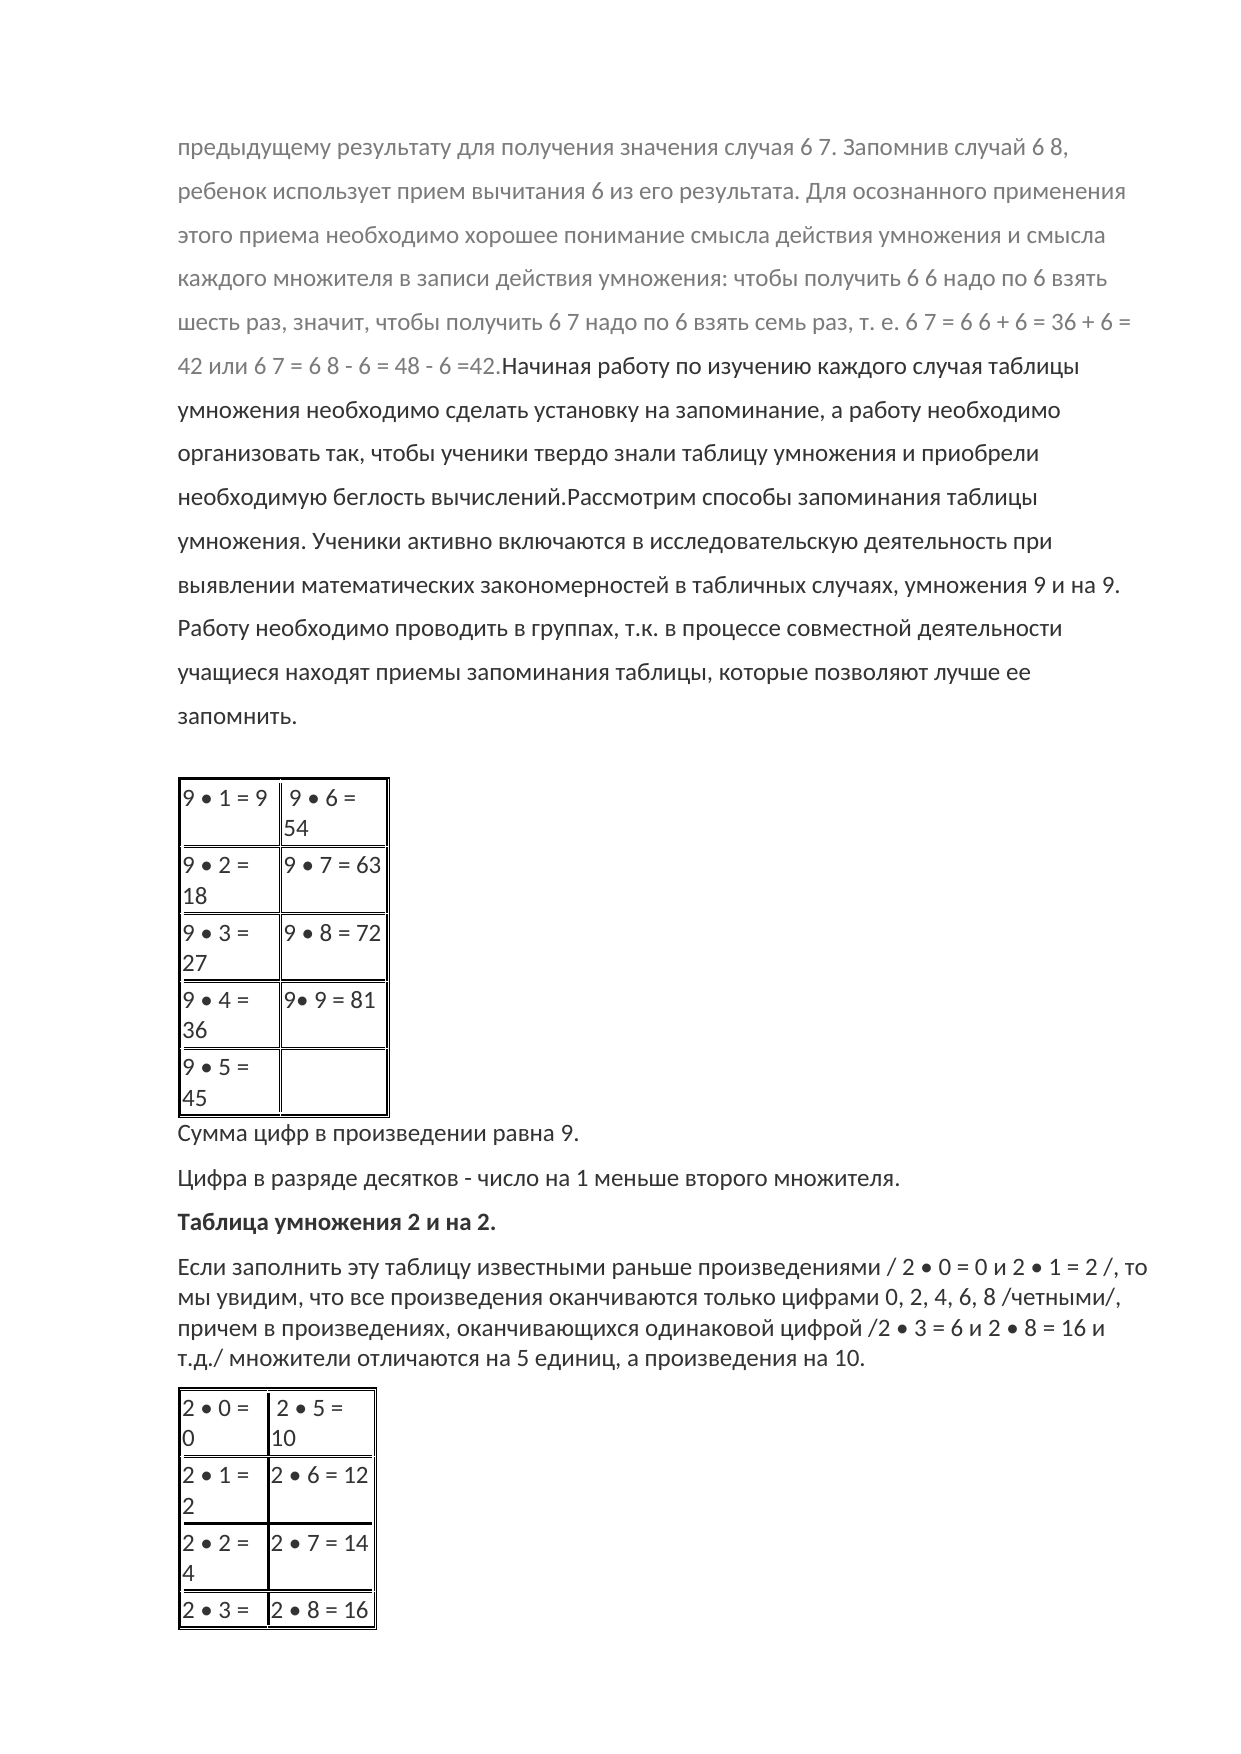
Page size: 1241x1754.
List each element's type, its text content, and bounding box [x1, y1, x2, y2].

text Сумма цифр в произведении равна 9. [177, 1117, 1152, 1148]
table_cell 9 • 2 = 18 [181, 845, 279, 912]
table_header 9 • 1 = 9 [181, 780, 281, 844]
text Цифра в разряде десятков - число на 1 меньше второго множителя. [177, 1162, 1152, 1192]
table_cell 2 • 2 = 4 [181, 1522, 267, 1589]
table_cell 9 • 5 = 45 [180, 1047, 281, 1114]
table_cell 9 • 4 = 36 [181, 979, 279, 1047]
text Если заполнить эту таблицу известными раньше произведениями / 2 • 0 = 0 и 2 • 1 = 2 /, то мы увидим, что все произведения оканчиваются только цифрами 0, 2, 4, 6, 8 /четными/, причем в произведениях, оканчивающихся одинаковой цифрой /2 • 3 = 6 и 2 • 8 = 16 и т.д./ множители отличаются на 5 единиц, а произведения на 10. [177, 1251, 1152, 1373]
table_cell 2 • 8 = 16 [268, 1589, 374, 1626]
table_cell 2 • 6 = 12 [270, 1455, 374, 1522]
table_cell 9• 9 = 81 [282, 979, 387, 1047]
text Таблица умножения 2 и на 2. [177, 1206, 1152, 1237]
table_cell 9 • 8 = 72 [281, 912, 388, 979]
table_cell 9 • 3 = 27 [180, 912, 281, 979]
table_header 2 • 5 = 10 [268, 1391, 374, 1454]
table_cell 2 • 7 = 14 [270, 1522, 374, 1589]
table_cell 2 • 1 = 2 [181, 1455, 267, 1522]
table_header 9 • 6 = 54 [281, 780, 386, 844]
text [177, 118, 1152, 731]
table_cell [281, 1047, 388, 1114]
table_header 2 • 0 = 0 [181, 1389, 268, 1454]
table_cell 9 • 7 = 63 [282, 845, 387, 912]
table_cell 2 • 3 = 6 [181, 1589, 268, 1626]
